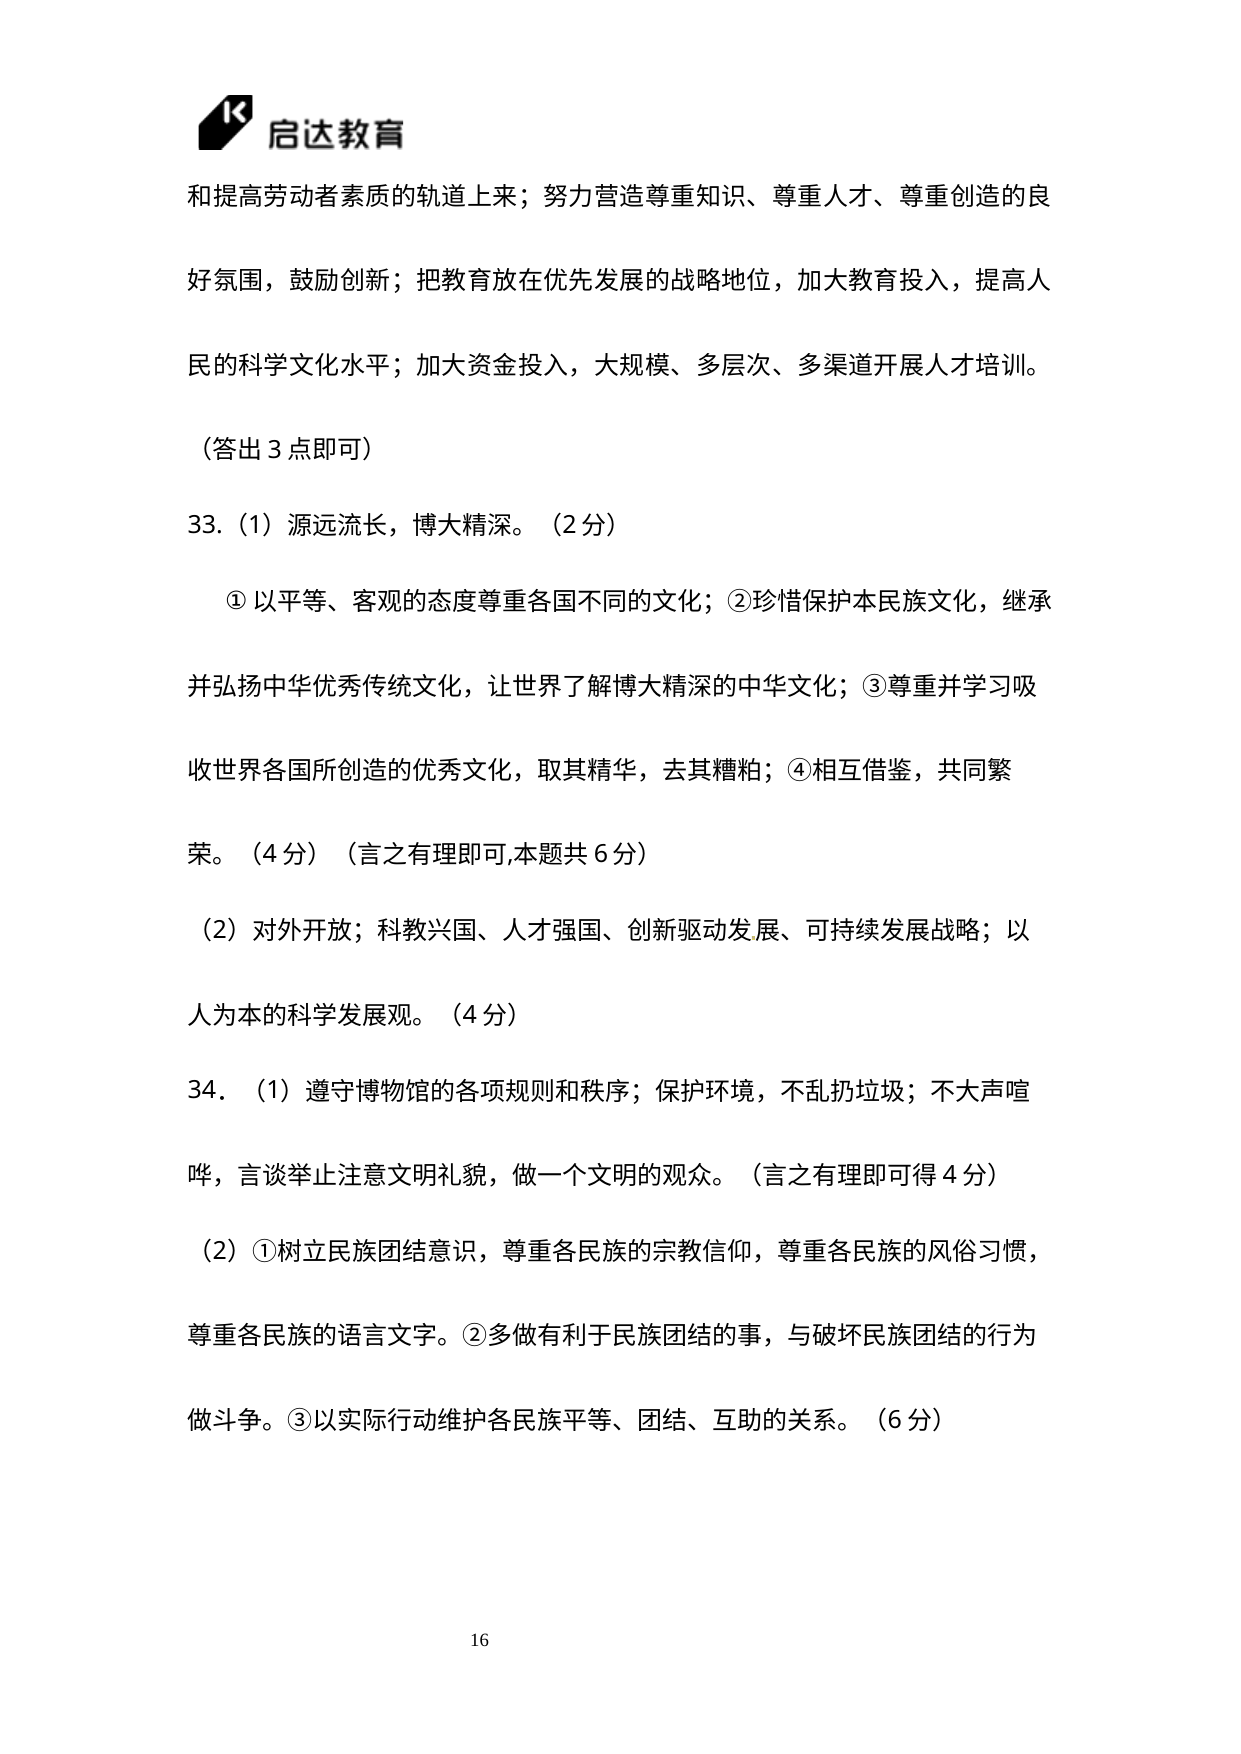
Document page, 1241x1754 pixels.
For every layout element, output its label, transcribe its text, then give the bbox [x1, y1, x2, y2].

text ①以平等、客观的态度尊重各国不同的文化；②珍惜保护本民族文化，继承并弘扬中华优秀传统文化，让世界了解博大精深的中华文化；③尊重并学习吸收世界各国所创造的优秀文化，取其精华，去其糟粕；④相互借鉴，共同繁荣。（4分）（言之有理即可,本题共6分） [187, 567, 1053, 886]
text （2）①树立民族团结意识，尊重各民族的宗教信仰，尊重各民族的风俗习惯，尊重各民族的语言文字。②多做有利于民族团结的事，与破坏民族团结的行为做斗争。③以实际行动维护各民族平等、团结、互助的关系。（6分） [187, 1217, 1053, 1451]
picture [198, 95, 404, 150]
text （2）（6分）实施科教兴国和人才强国战略，把经济建设转移到依靠科技进步和提高劳动者素质的轨道上来；努力营造尊重知识、尊重人才、尊重创造的良好氛围，鼓励创新；把教育放在优先发展的战略地位，加大教育投入，提高人民的科学文化水平；加大资金投入，大规模、多层次、多渠道开展人才培训。（答出3点即可） [187, 162, 1053, 480]
text （2）对外开放；科教兴国、人才强国、创新驱动发展、可持续发展战略；以人为本的科学发展观。（4分） [187, 896, 1053, 1046]
text 34．（1）遵守博物馆的各项规则和秩序；保护环境，不乱扔垃圾；不大声喧哗，言谈举止注意文明礼貌，做一个文明的观众。（言之有理即可得4分） [187, 1057, 1053, 1206]
text 33.（1）源远流长，博大精深。（2分） [187, 491, 1053, 556]
